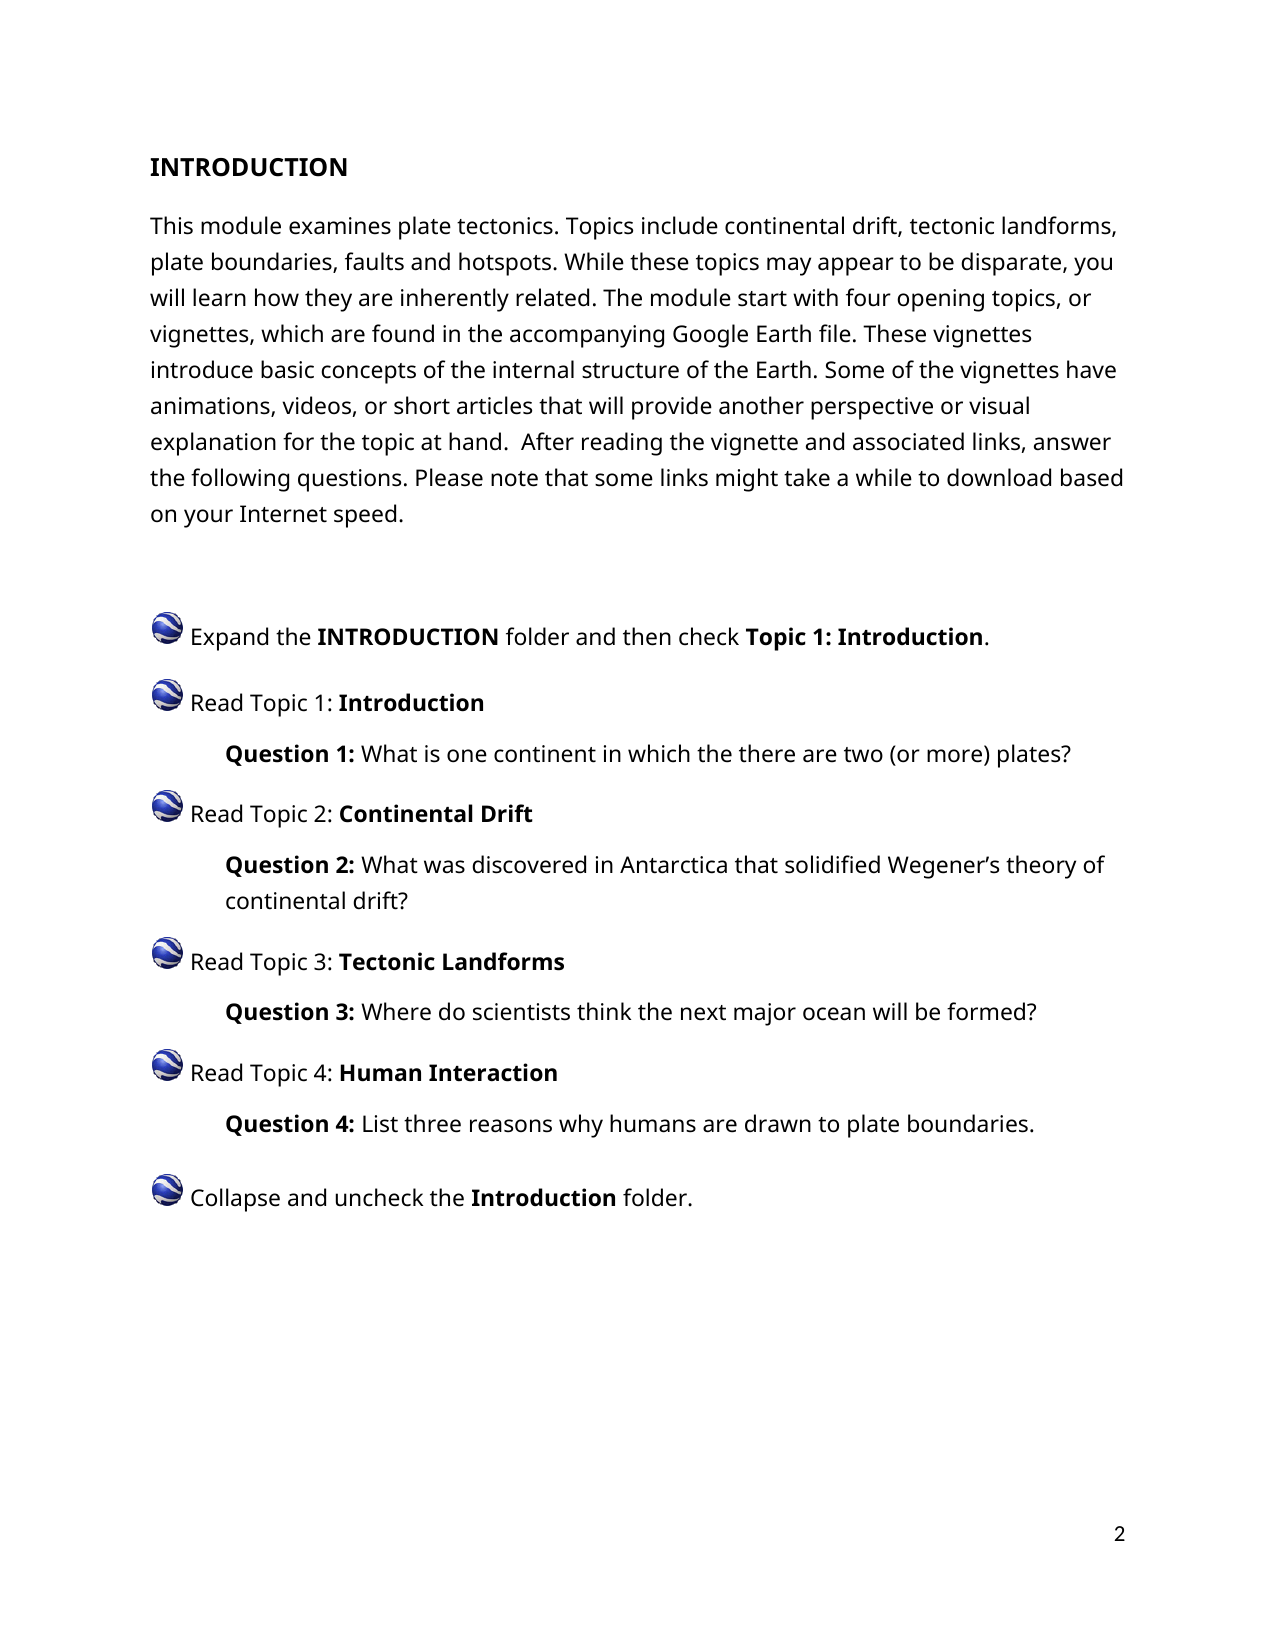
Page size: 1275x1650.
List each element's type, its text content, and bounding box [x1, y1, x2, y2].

picture [150, 936, 184, 970]
text Expand the INTRODUCTION folder and then check Topic 1: Introduction. [150, 611, 1125, 652]
picture [150, 1047, 184, 1082]
text Question 4: List three reasons why humans are drawn to plate boundaries. [225, 1108, 1125, 1139]
text Read Topic 1: Introduction [150, 677, 1125, 718]
picture [150, 1172, 184, 1207]
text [150, 1173, 1125, 1213]
text INTRODUCTION [150, 150, 1125, 184]
text Question 1: What is one continent in which the there are two (or more) plates? [225, 738, 1125, 769]
text Read Topic 3: Tectonic Landforms [150, 936, 1125, 977]
text Question 2: What was discovered in that solidified Wegener’s theory of continental drift? [225, 849, 1125, 916]
picture [150, 788, 184, 823]
text This module examines plate tectonics. Topics include continental drift, tectonic landforms, plate boundaries, faults and hotspots. While these topics may appear to be disparate, you will learn how they are inherently related. The module start with four opening topics, or vignettes, which are found in the accompanying Google Earth file. These vignettes introduce basic concepts of the internal structure of the Earth. Some of the vignettes have animations, videos, or short articles that will provide another perspective or visual explanation for the topic at hand. After reading the vignette and associated links, answer the following questions. Please note that some links might take a while to download based on your Internet speed. [150, 210, 1125, 529]
text Read Topic 2: Continental Drift [150, 789, 1125, 829]
text Question 3: Where do scientists think the next major ocean will be formed? [225, 996, 1125, 1028]
picture [150, 677, 184, 712]
picture [150, 611, 184, 645]
text Read Topic 4: Human Interaction [150, 1047, 1125, 1088]
